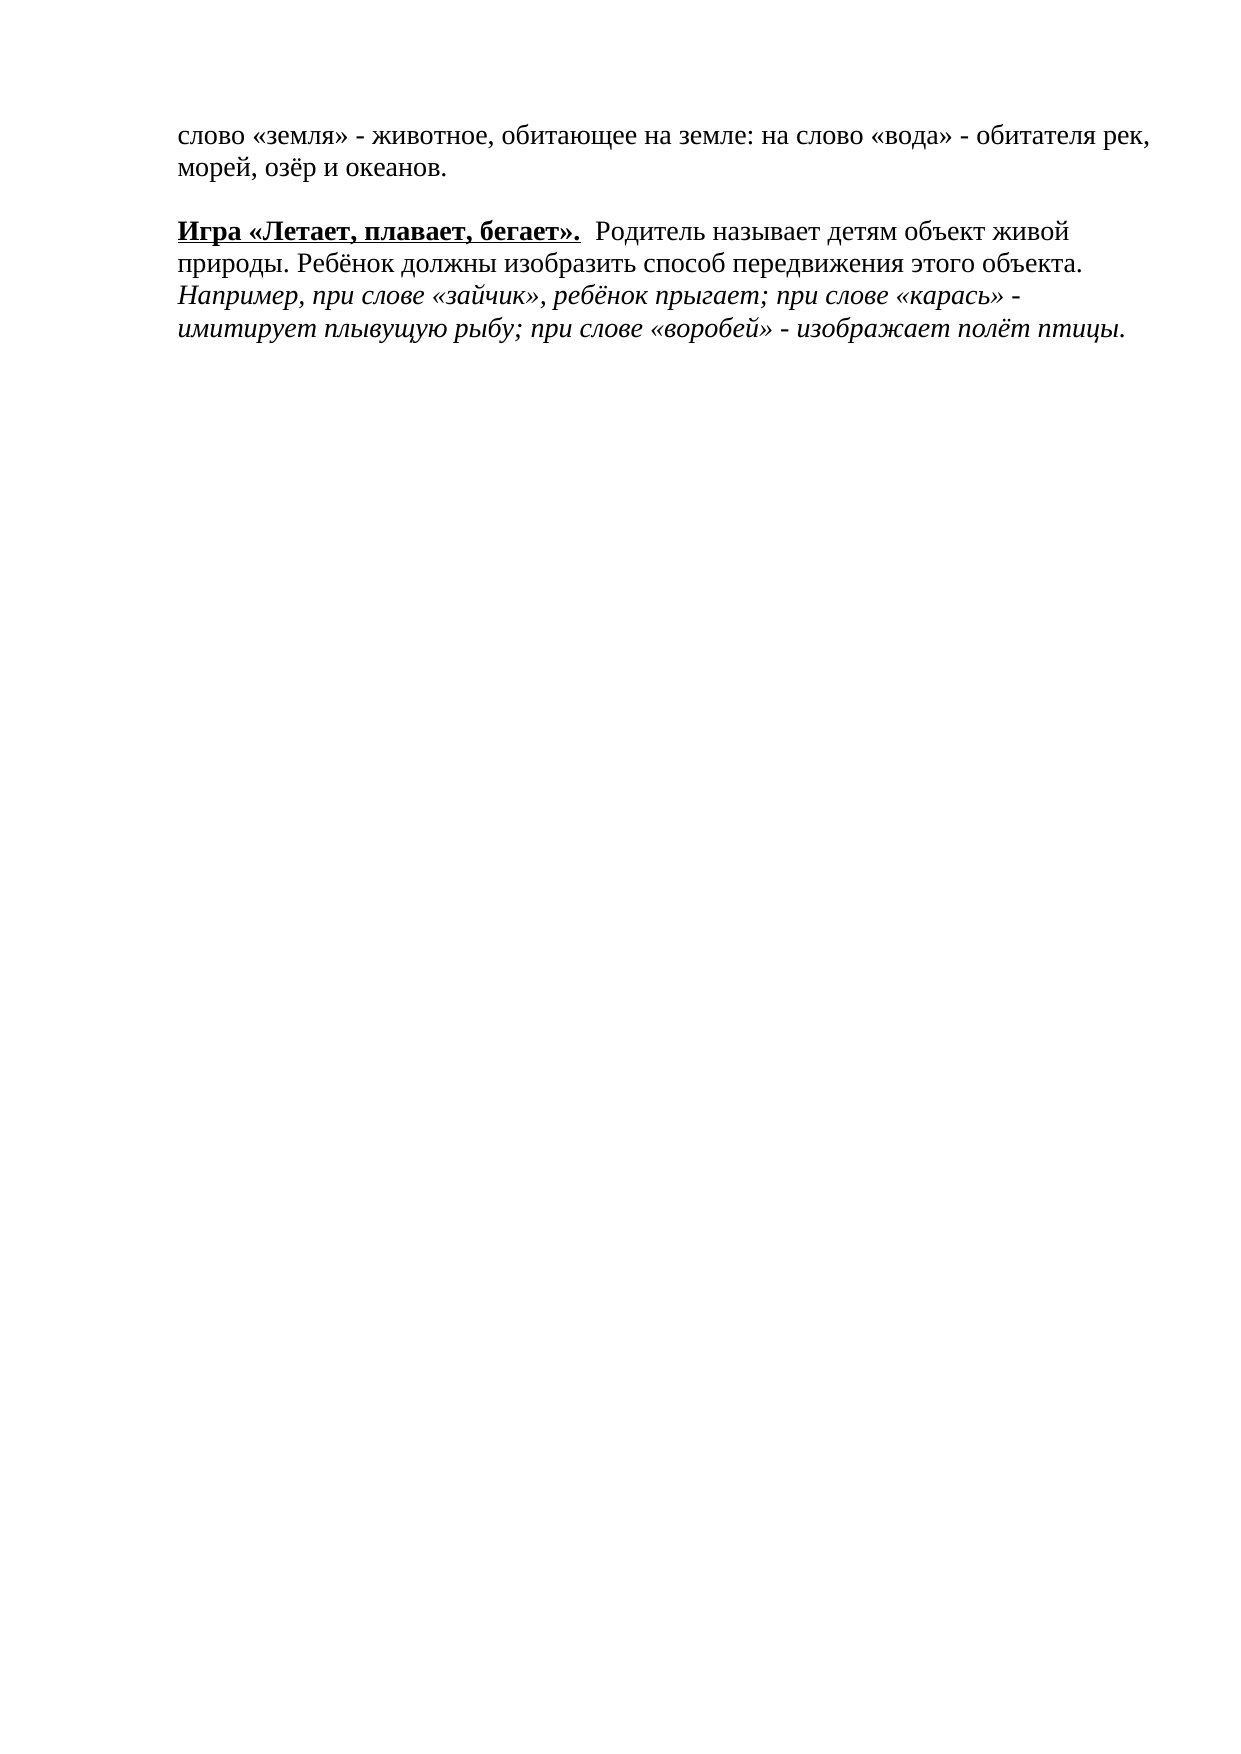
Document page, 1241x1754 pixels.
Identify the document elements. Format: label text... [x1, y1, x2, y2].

text Игра «Летает, плавает, бегает». Родитель называет детям объект живой природы. Ребёнок должны изобразить способ передвижения этого объекта. [177, 213, 1152, 278]
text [177, 118, 1152, 183]
text Например, при слове «зайчик», ребёнок прыгает; при слове «карась» - имитирует плывущую рыбу; при слове «воробей» - изображает полёт птицы. [177, 278, 1152, 343]
